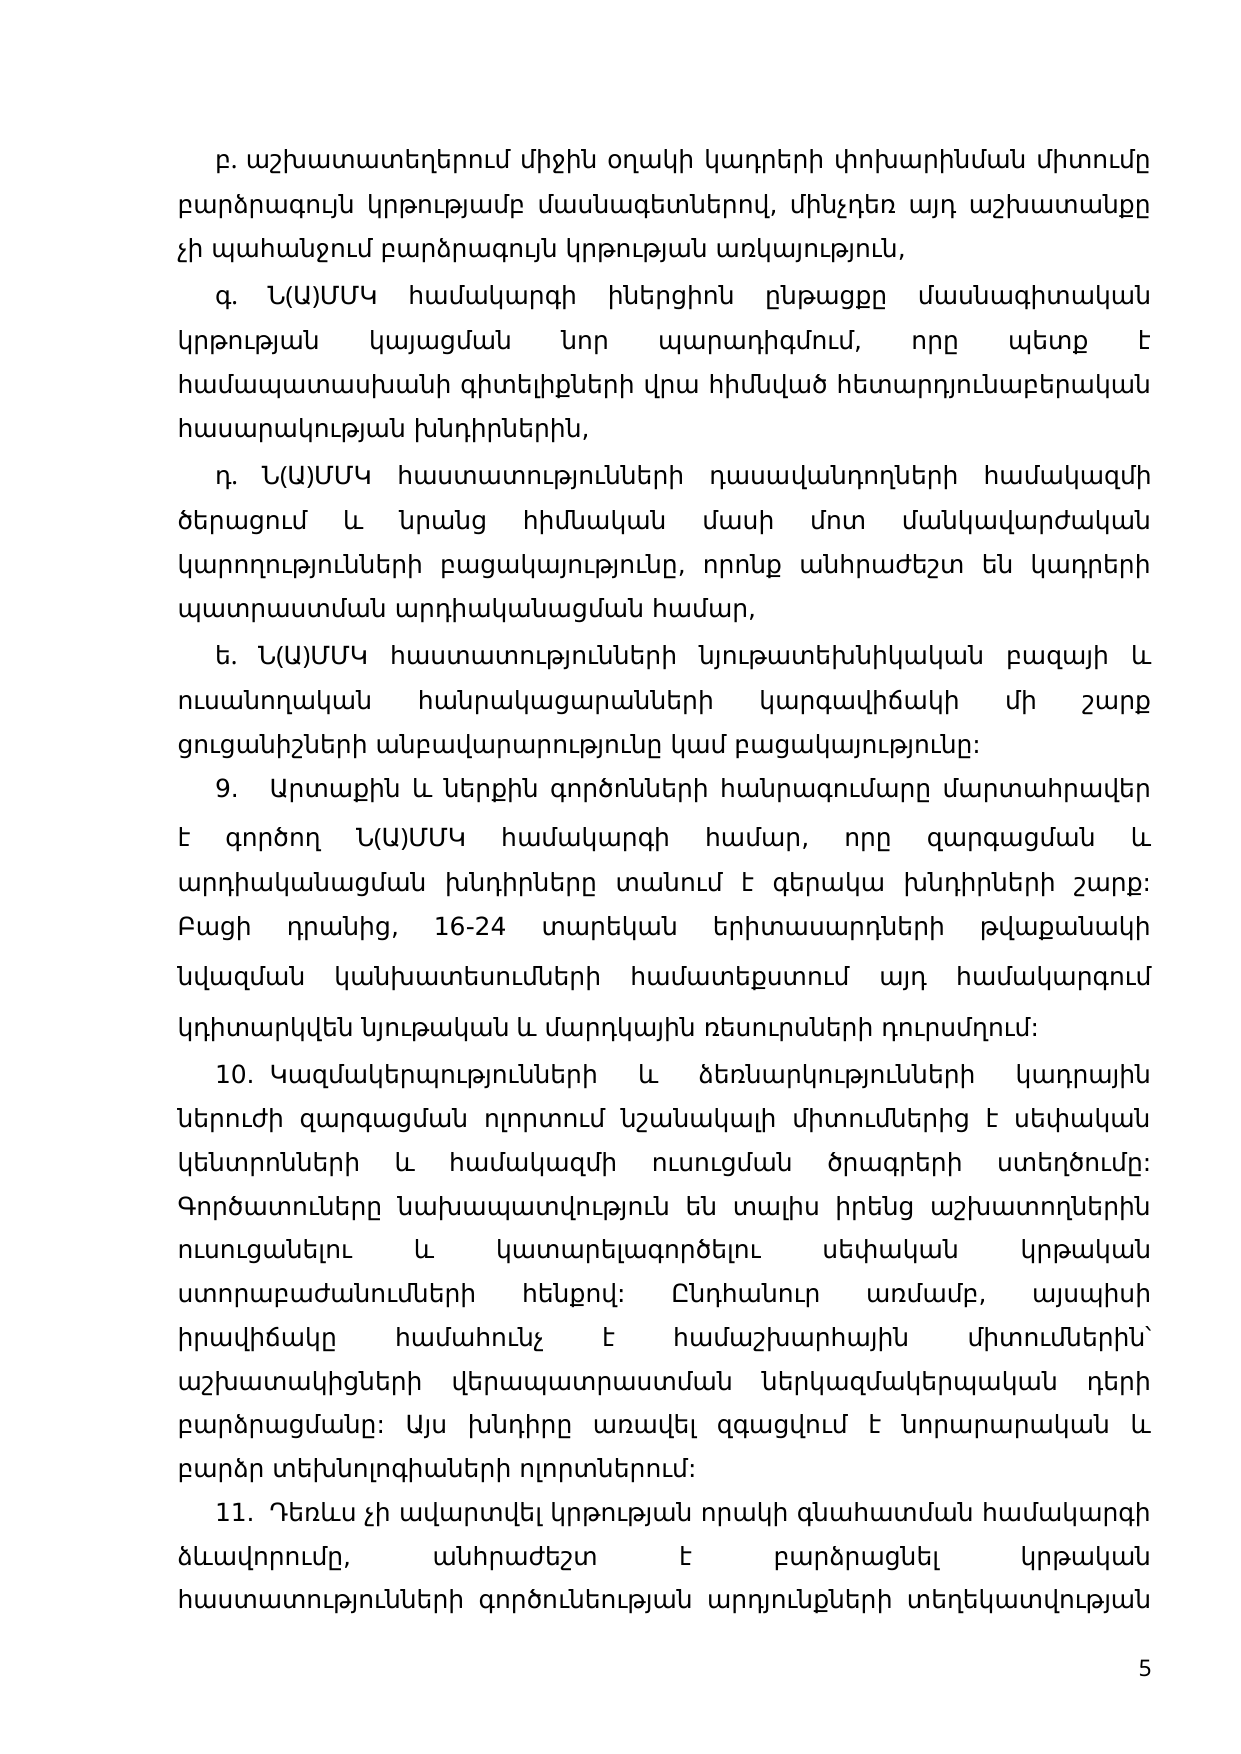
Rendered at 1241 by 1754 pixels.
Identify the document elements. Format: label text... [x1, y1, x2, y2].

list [177, 1498, 1152, 1615]
text դ. Ն(Ա)ՄՄԿ հաստատությունների դասավանդողների համակազմի ծերացում և նրանց հիմնական մասի մոտ մանկավարժական կարողությունների բացակայությունը, որոնք անհրաժեշտ են կադրերի պատրաստման արդիականացման համար, [177, 458, 1152, 623]
text ե. Ն(Ա)ՄՄԿ հաստատությունների նյութատեխնիկական բազայի և ուսանողական հանրակացարանների կարգավիճակի մի շարք ցուցանիշների անբավարարությունը կամ բացակայությունը: [177, 638, 1152, 759]
text բ. աշխատատեղերում միջին օղակի կադրերի փոխարինման միտումը բարձրագույն կրթությամբ մասնագետներով, մինչդեռ այդ աշխատանքը չի պահանջում բարձրագույն կրթության առկայություն, [177, 142, 1152, 263]
text գ. Ն(Ա)ՄՄԿ համակարգի իներցիոն ընթացքը մասնագիտական կրթության կայացման նոր պարադիգմում, որը պետք է համապատասխանի գիտելիքների վրա հիմնված հետարդյունաբերական հասարակության խնդիրներին, [177, 278, 1152, 443]
list Կազմակերպությունների և ձեռնարկությունների կադրային ներուժի զարգացման ոլորտում նշանակալի միտումներից է սեփական կենտրոնների և համակազմի ուսուցման ծրագրերի ստեղծումը: Գործատուները նախապատվություն են տալիս իրենց աշխատողներին ուսուցանելու և կատարելագործելու սեփական կրթական ստորաբաժանումների հենքով: Ընդհանուր առմամբ, այսպիսի իրավիճակը համահունչ է համաշխարհային միտումներին՝ աշխատակիցների վերապատրաստման ներկազմակերպական դերի բարձրացմանը: Այս խնդիրը առավել զգացվում է նորարարական և բարձր տեխնոլոգիաների ոլորտներում: [177, 1061, 1152, 1483]
list Արտաքին և ներքին գործոնների հանրագումարը մարտահրավեր է գործող Ն(Ա)ՄՄԿ համակարգի համար, որը զարգացման և արդիականացման խնդիրները տանում է գերակա խնդիրների շարք: Բացի դրանից, 16-24 տարեկան երիտասարդների թվաքանակի նվազման կանխատեսումների համատեքստում այդ համակարգում կդիտարկվեն նյութական և մարդկային ռեսուրսների դուրսմղում: [177, 774, 1152, 1044]
